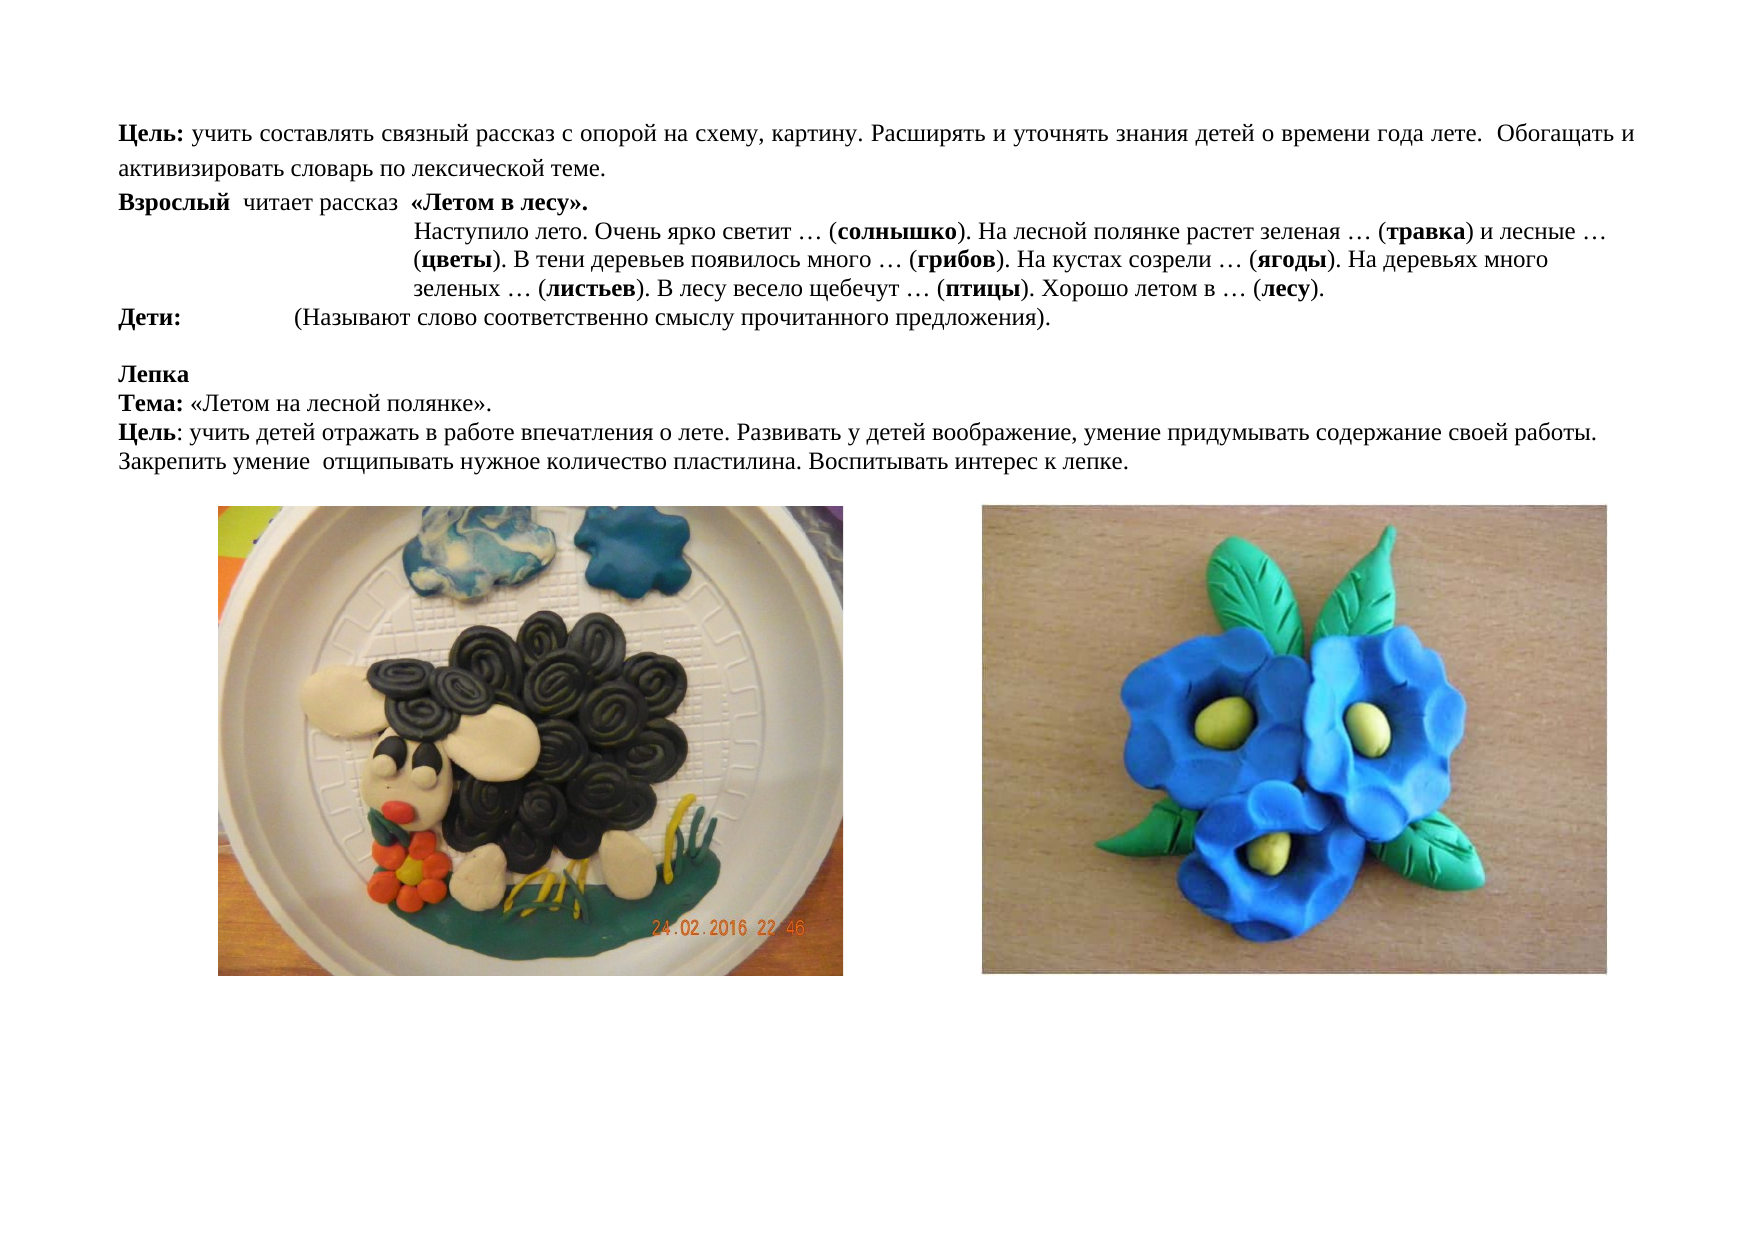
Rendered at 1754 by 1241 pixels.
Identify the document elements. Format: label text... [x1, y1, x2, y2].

text Наступило лето. Очень ярко светит … (солнышко). На лесной полянке растет зеленая … (травка) и лесные … (цветы). В тени деревьев появилось много … (грибов). На кустах созрели … (ягоды). На деревьях много зеленых … (листьев). В лесу весело щебечут … (птицы). Хорошо летом в … (лесу). [413, 216, 1636, 302]
text Лепка [118, 359, 1636, 388]
picture [218, 506, 844, 976]
text Взрослый читает рассказ «Летом в лесу». [118, 187, 1636, 216]
text Дети: (Называют слово соответственно смыслу прочитанного предложения). [118, 302, 1636, 331]
text Цель: учить детей отражать в работе впечатления о лете. Развивать у детей воображение, умение придумывать содержание своей работы. Закрепить умение отщипывать нужное количество пластилина. Воспитывать интерес к лепке. [118, 417, 1636, 474]
text Цель: учить составлять связный рассказ с опорой на схему, картину. Расширять и уточнять знания детей о времени года лете. Обогащать и активизировать словарь по лексической теме. [118, 118, 1636, 181]
text Тема: «Летом на лесной полянке». [118, 388, 1636, 417]
picture [980, 503, 1609, 976]
